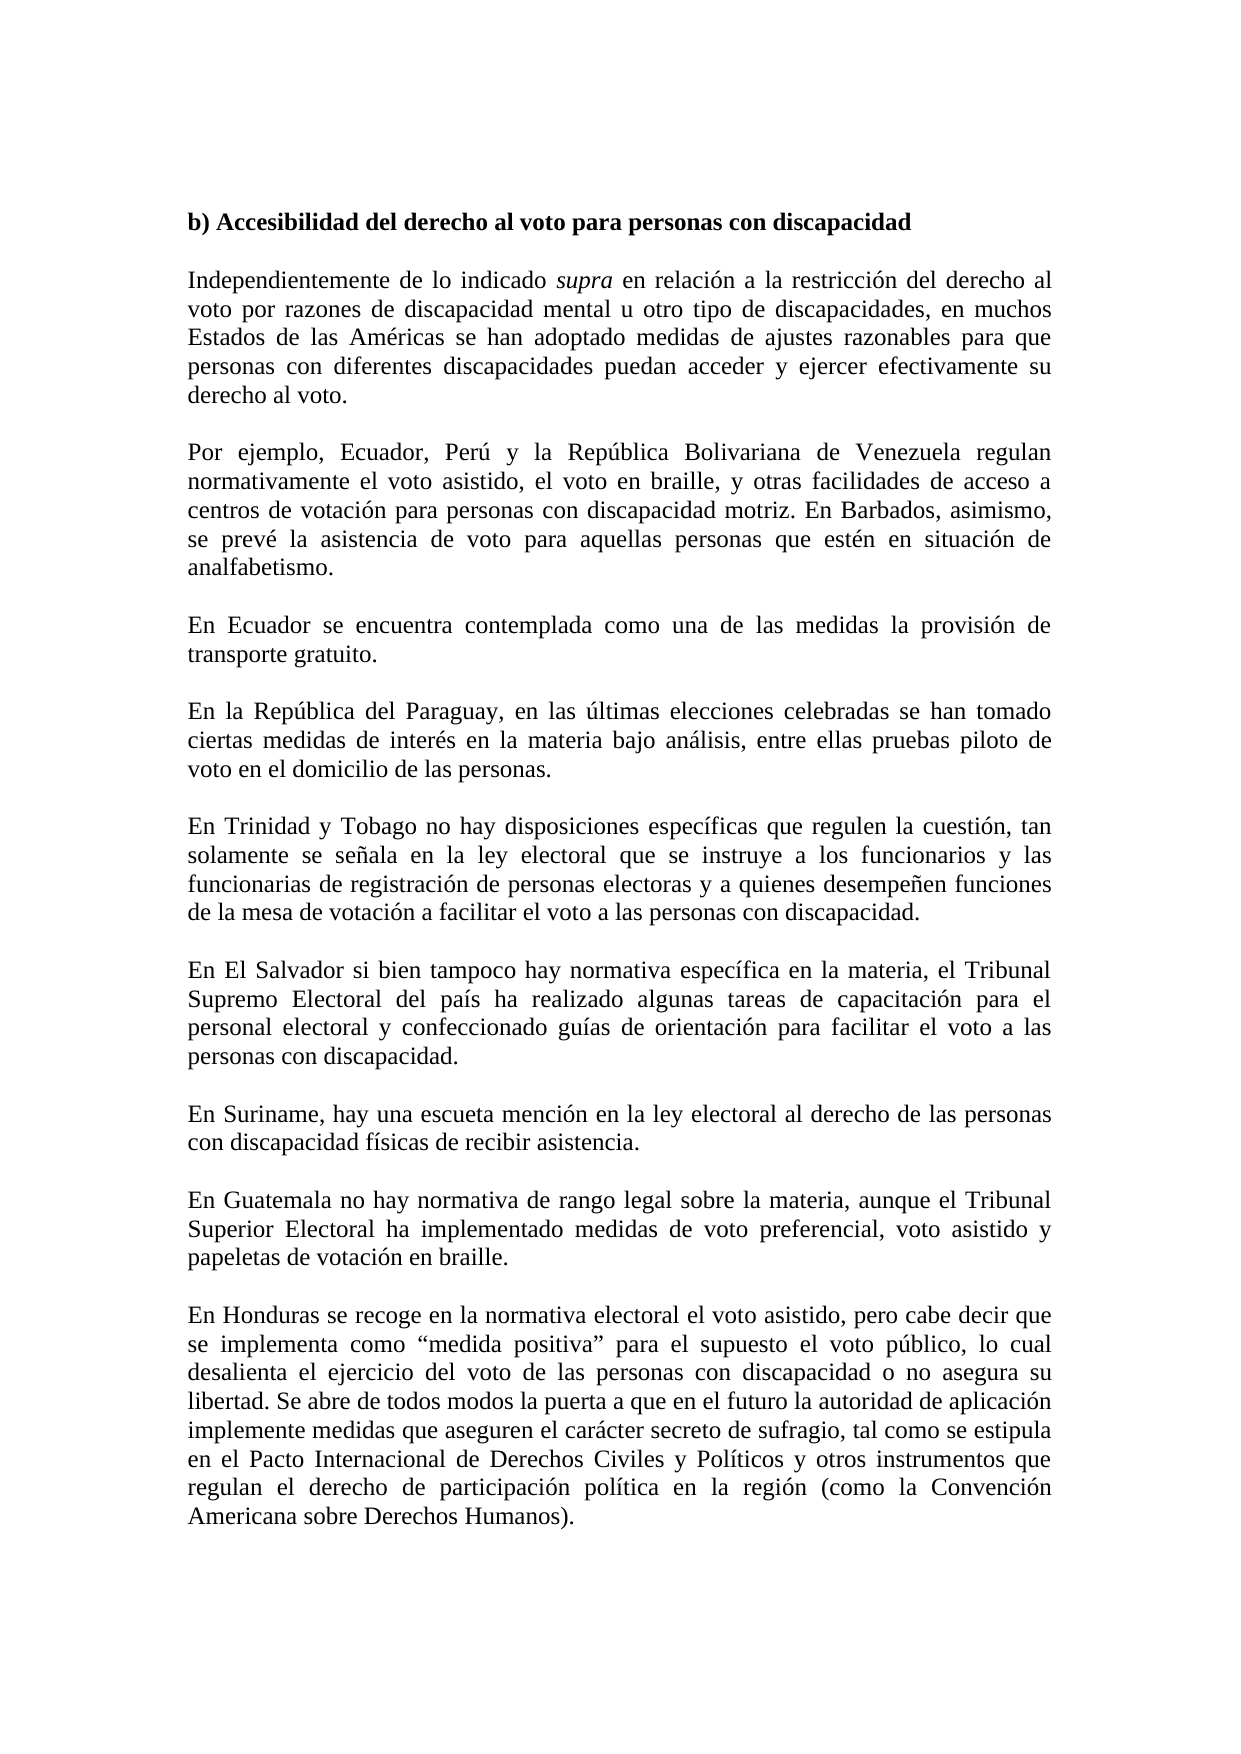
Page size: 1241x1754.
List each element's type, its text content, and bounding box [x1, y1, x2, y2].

text b) Accesibilidad del derecho al voto para personas con discapacidad [187, 207, 1053, 236]
text En Suriname, hay una escueta mención en la ley electoral al derecho de las personas con discapacidad físicas de recibir asistencia. [187, 1099, 1053, 1156]
text Por ejemplo, Ecuador, Perú y la República Bolivariana de Venezuela regulan normativamente el voto asistido, el voto en braille, y otras facilidades de acceso a centros de votación para personas con discapacidad motriz. En Barbados, asimismo, se prevé la asistencia de voto para aquellas personas que estén en situación de analfabetismo. [187, 437, 1053, 581]
text En Guatemala no hay normativa de rango legal sobre la materia, aunque el Tribunal Superior Electoral ha implementado medidas de voto preferencial, voto asistido y papeletas de votación en braille. [187, 1185, 1053, 1271]
text En la República del Paraguay, en las últimas elecciones celebradas se han tomado ciertas medidas de interés en la materia bajo análisis, entre ellas pruebas piloto de voto en el domicilio de las personas. [187, 696, 1053, 782]
text En Honduras se recoge en la normativa electoral el voto asistido, pero cabe decir que se implementa como “medida positiva” para el supuesto el voto público, lo cual desalienta el ejercicio del voto de las personas con discapacidad o no asegura su libertad. Se abre de todos modos la puerta a que en el futuro la autoridad de aplicación implemente medidas que aseguren el carácter secreto de sufragio, tal como se estipula en el Pacto Internacional de Derechos Civiles y Políticos y otros instrumentos que regulan el derecho de participación política en la región (como la Convención Americana sobre Derechos Humanos). [187, 1300, 1053, 1530]
text En El Salvador si bien tampoco hay normativa específica en la materia, el Tribunal Supremo Electoral del país ha realizado algunas tareas de capacitación para el personal electoral y confeccionado guías de orientación para facilitar el voto a las personas con discapacidad. [187, 955, 1053, 1070]
text Independientemente de lo indicado supra en relación a la restricción del derecho al voto por razones de discapacidad mental u otro tipo de discapacidades, en muchos Estados de las Américas se han adoptado medidas de ajustes razonables para que personas con diferentes discapacidades puedan acceder y ejercer efectivamente su derecho al voto. [187, 265, 1053, 409]
text En Trinidad y Tobago no hay disposiciones específicas que regulen la cuestión, tan solamente se señala en la ley electoral que se instruye a los funcionarios y las funcionarias de registración de personas electoras y a quienes desempeñen funciones de la mesa de votación a facilitar el voto a las personas con discapacidad. [187, 811, 1053, 926]
text En Ecuador se encuentra contemplada como una de las medidas la provisión de transporte gratuito. [187, 610, 1053, 667]
